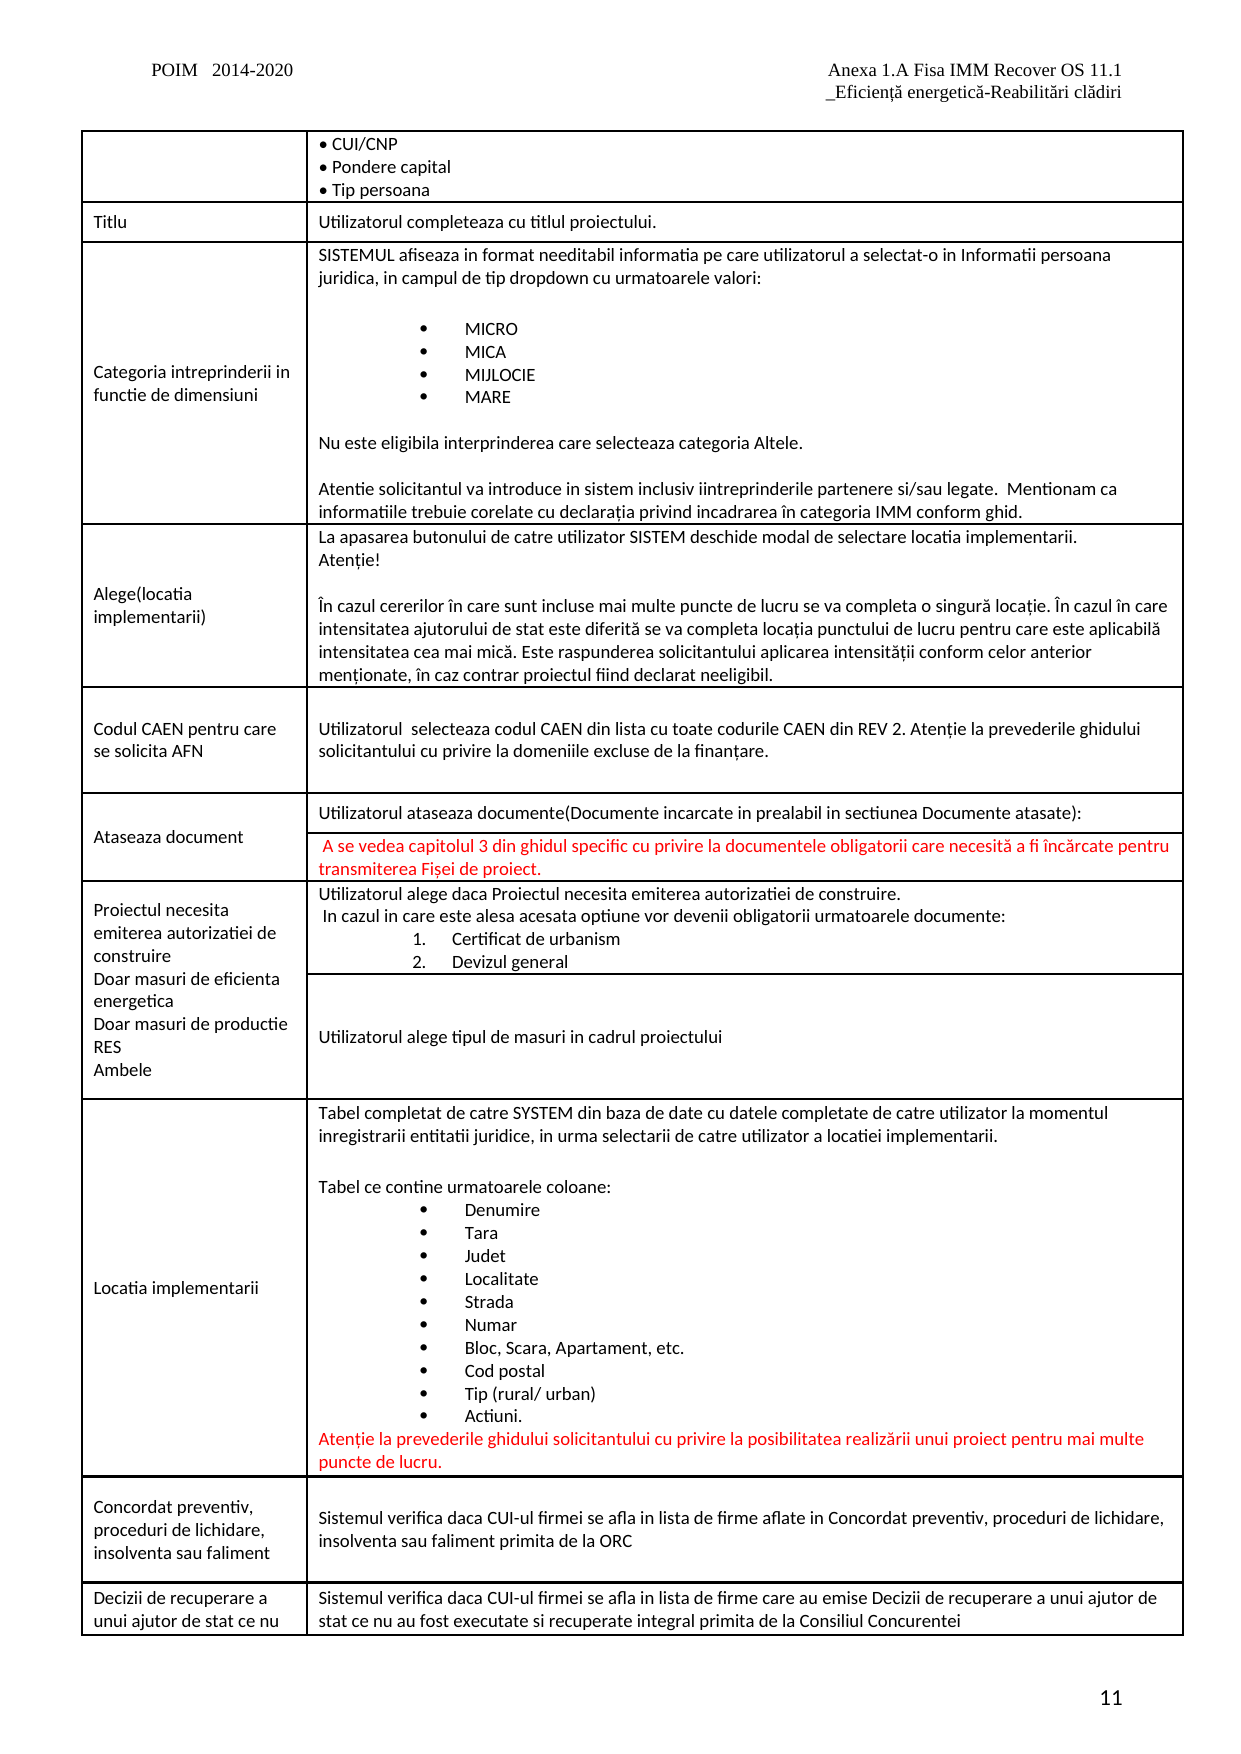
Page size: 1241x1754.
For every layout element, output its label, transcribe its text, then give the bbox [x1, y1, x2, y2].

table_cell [83, 1584, 306, 1634]
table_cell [308, 1584, 1182, 1634]
table_cell Codul CAEN pentru care se solicita AFN [83, 688, 306, 792]
table_cell A se vedea capitolul 3 din ghidul specific cu privire la documentele obligatorii care necesită a fi încărcate pentru transmiterea Fișei de proiect. [308, 834, 1182, 879]
table_cell Sistemul verifica daca CUI-ul firmei se afla in lista de firme aflate in Concordat preventiv, proceduri de lichidare, insolventa sau faliment primita de la ORC [308, 1478, 1182, 1581]
table_cell Proiectul necesita emiterea autorizatiei de construire Doar masuri de eficienta energetica Doar masuri de productie RES Ambele [83, 882, 306, 1097]
table_cell Titlu [83, 203, 306, 241]
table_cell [83, 132, 306, 201]
table_cell Ataseaza document [83, 794, 306, 879]
table_cell Tabel completat de catre SYSTEM din baza de date cu datele completate de catre utilizator la momentul inregistrarii entitatii juridice, in urma selectarii de catre utilizator a locatiei implementarii. Tabel ce contine urmatoarele coloane:  Denumire  Tara  Judet  Localitate  Strada  Numar  Bloc, Scara, Apartament, etc.  Cod postal  Tip (rural/ urban)  Actiuni. Atenție la prevederile ghidului solicitantului cu privire la posibilitatea realizării unui proiect pentru mai multe puncte de lucru. [308, 1100, 1182, 1475]
table_cell Utilizatorul alege daca Proiectul necesita emiterea autorizatiei de construire. In cazul in care este alesa acesata optiune vor devenii obligatorii urmatoarele documente: 1. Certificat de urbanism 2. Devizul general [308, 882, 1182, 973]
table_cell Utilizatorul completeaza cu titlul proiectului. [308, 203, 1182, 241]
table_cell Utilizatorul ataseaza documente(Documente incarcate in prealabil in sectiunea Documente atasate): [308, 794, 1182, 832]
table_cell Utilizatorul alege tipul de masuri in cadrul proiectului [308, 975, 1182, 1097]
table_cell Categoria intreprinderii in functie de dimensiuni [83, 243, 306, 523]
table_cell La apasarea butonului de catre utilizator SISTEM deschide modal de selectare locatia implementarii. Atenție! În cazul cererilor în care sunt incluse mai multe puncte de lucru se va completa o singură locație. În cazul în care intensitatea ajutorului de stat este diferită se va completa locația punctului de lucru pentru care este aplicabilă intensitatea cea mai mică. Este raspunderea solicitantului aplicarea intensității conform celor anterior menționate, în caz contrar proiectul fiind declarat neeligibil. [308, 525, 1182, 686]
table_cell Concordat preventiv, proceduri de lichidare, insolventa sau faliment [83, 1478, 306, 1581]
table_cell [308, 132, 1182, 201]
table_cell SISTEMUL afiseaza in format needitabil informatia pe care utilizatorul a selectat-o in Informatii persoana juridica, in campul de tip dropdown cu urmatoarele valori:  MICRO  MICA  MIJLOCIE  MARE Nu este eligibila interprinderea care selecteaza categoria Altele. Atentie solicitantul va introduce in sistem inclusiv iintreprinderile partenere si/sau legate. Mentionam ca informatiile trebuie corelate cu declarația privind incadrarea în categoria IMM conform ghid. [308, 243, 1182, 523]
table_cell Utilizatorul selecteaza codul CAEN din lista cu toate codurile CAEN din REV 2. Atenție la prevederile ghidului solicitantului cu privire la domeniile excluse de la finanțare. [308, 688, 1182, 792]
table_cell Alege(locatia implementarii) [83, 525, 306, 686]
table_cell Locatia implementarii [83, 1100, 306, 1475]
